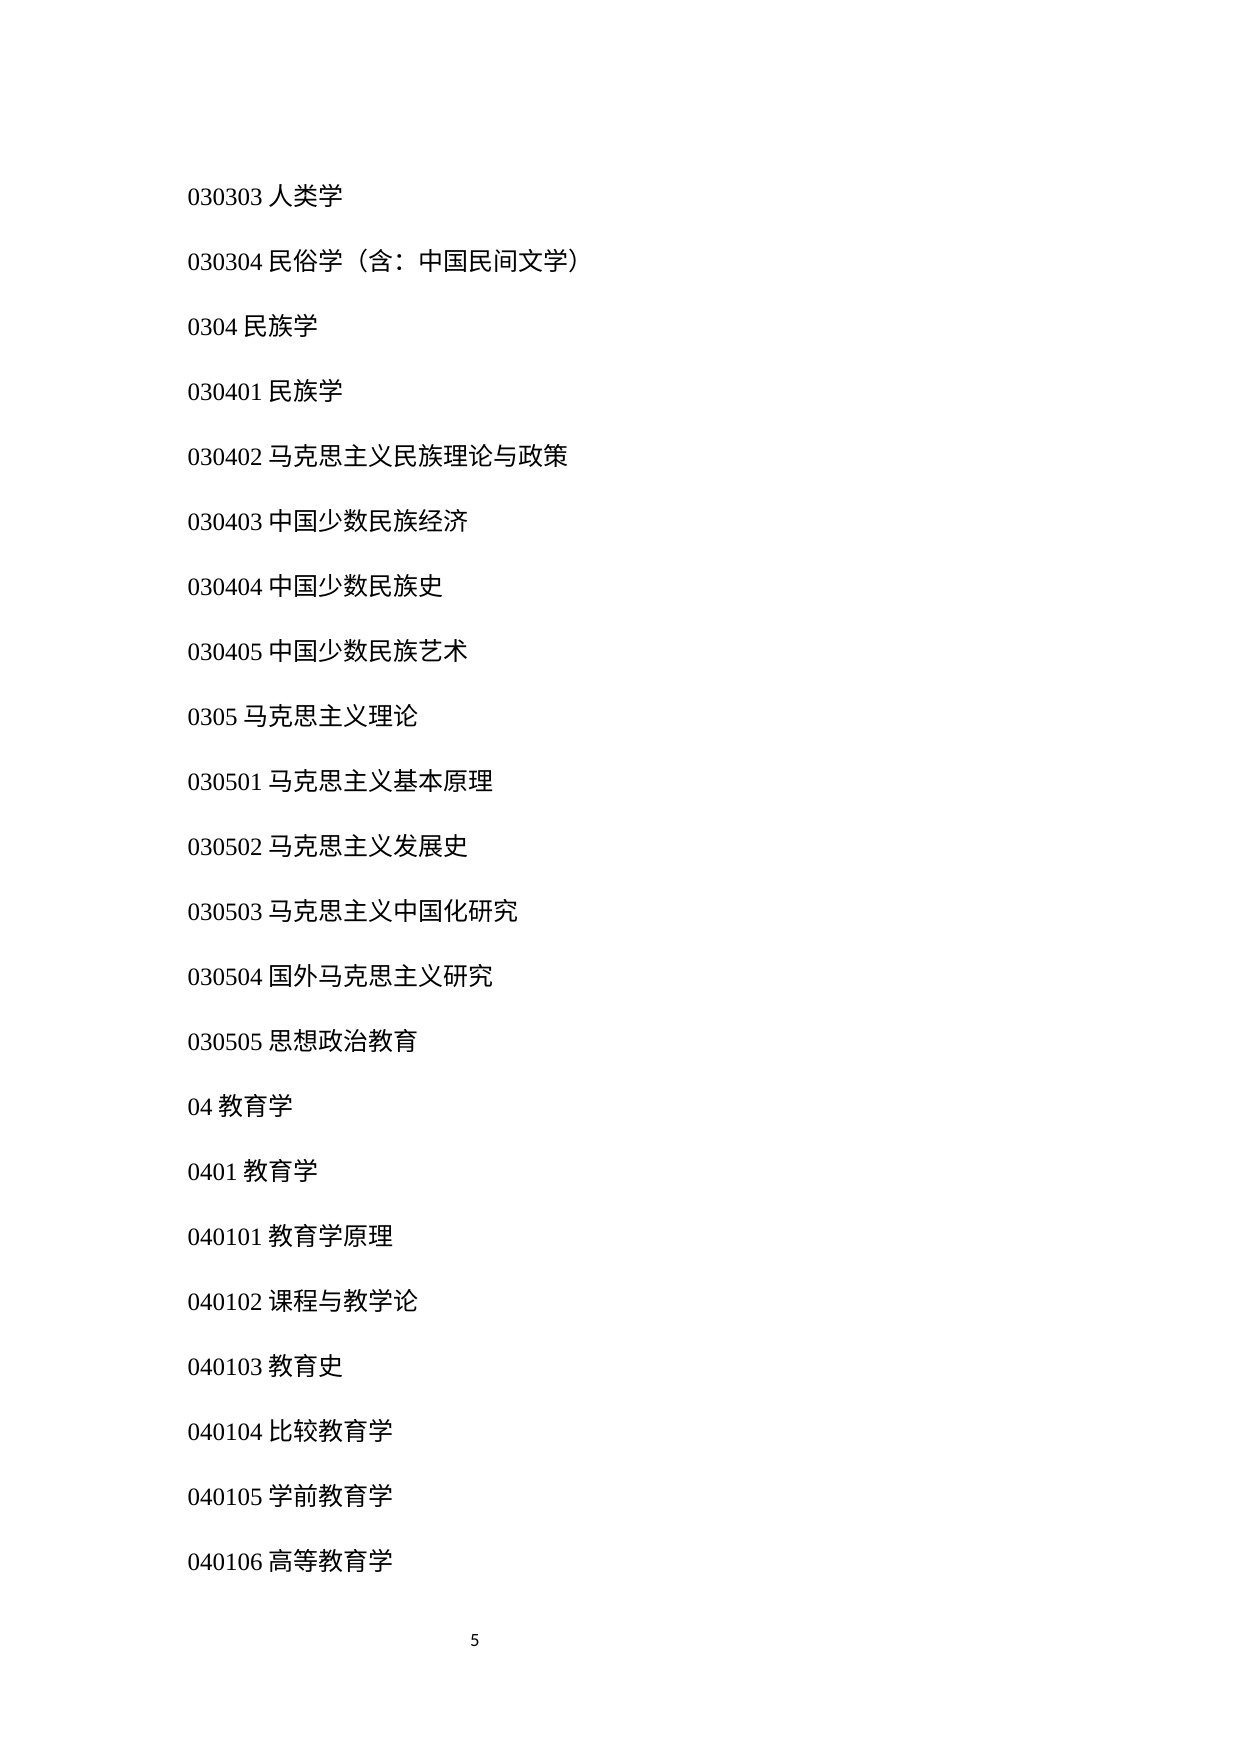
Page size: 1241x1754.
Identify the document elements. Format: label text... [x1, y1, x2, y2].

text 0305 马克思主义理论 030501 马克思主义基本原理 030502 马克思主义发展史 030503 马克思主义中国化研究 030504 国外马克思主义研究 030505 思想政治教育 [187, 682, 1053, 1072]
text 04 教育学 [187, 1072, 1053, 1137]
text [187, 1137, 1053, 1592]
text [187, 162, 1053, 292]
text 0304 民族学 030401 民族学 030402 马克思主义民族理论与政策 030403 中国少数民族经济 030404 中国少数民族史 030405 中国少数民族艺术 [187, 292, 1053, 682]
